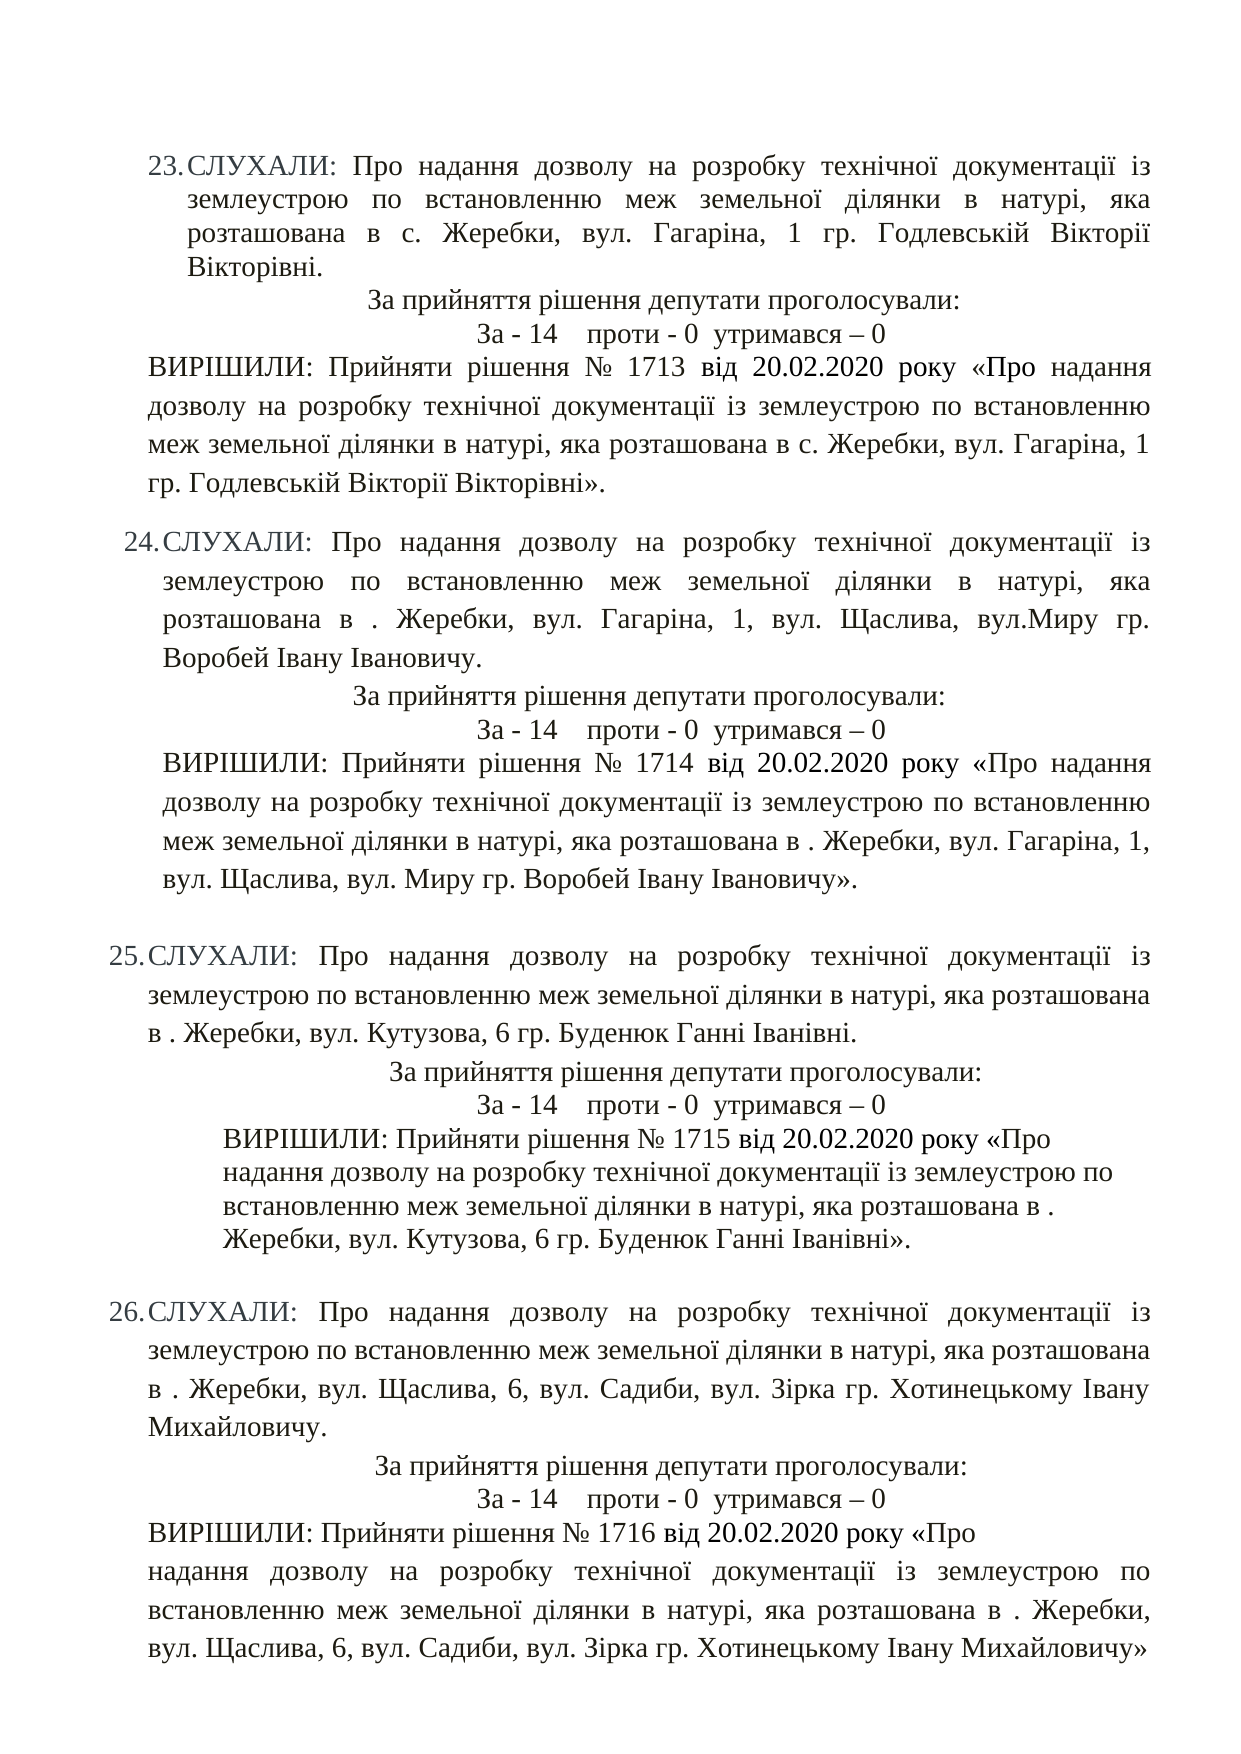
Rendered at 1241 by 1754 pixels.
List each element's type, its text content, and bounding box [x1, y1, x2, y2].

text За - 14 проти - 0 утримався – 0 [243, 316, 1152, 349]
list ВИРІШИЛИ: Прийняти рішення № 1714 від 20.02.2020 року «Про надання дозволу на розробку технічної документації із землеустрою по встановленню меж земельної ділянки в натурі, яка розташована в . Жеребки, вул. Гагаріна, 1, вул. Щаслива, вул. Миру гр. Воробей Івану Івановичу». [162, 746, 1152, 895]
list СЛУХАЛИ: Про надання дозволу на розробку технічної документації із землеустрою по встановленню меж земельної ділянки в натурі, яка розташована в . Жеребки, вул. Кутузова, 6 гр. Буденюк Ганні Іванівні. [109, 938, 1152, 1049]
text ВИРІШИЛИ: Прийняти рішення № 1713 від 20.02.2020 року «Про надання дозволу на розробку технічної документації із землеустрою по встановленню меж земельної ділянки в натурі, яка розташована в с. Жеребки, вул. Гагаріна, 1 гр. Годлевській Вікторії Вікторівні». [148, 349, 1152, 498]
text За - 14 проти - 0 утримався – 0 [243, 1481, 1152, 1515]
list СЛУХАЛИ: Про надання дозволу на розробку технічної документації із землеустрою по встановленню меж земельної ділянки в натурі, яка розташована в . Жеребки, вул. Щаслива, 6, вул. Садиби, вул. Зірка гр. Хотинецькому Івану Михайловичу. [109, 1294, 1152, 1443]
text За - 14 проти - 0 утримався – 0 [243, 1087, 1152, 1121]
list СЛУХАЛИ: Про надання дозволу на розробку технічної документації із землеустрою по встановленню меж земельної ділянки в натурі, яка розташована в . Жеребки, вул. Гагаріна, 1, вул. Щаслива, вул.Миру гр. Воробей Івану Івановичу. [123, 524, 1152, 673]
list За прийняття рішення депутати проголосували: [243, 1054, 1152, 1087]
list ВИРІШИЛИ: Прийняти рішення № 1715 від 20.02.2020 року «Про надання дозволу на розробку технічної документації із землеустрою по встановленню меж земельної ділянки в натурі, яка розташована в . Жеребки, вул. Кутузова, 6 гр. Буденюк Ганні Іванівні». [223, 1121, 1152, 1255]
list ВИРІШИЛИ: Прийняти рішення № 1716 від 20.02.2020 року «Про [148, 1515, 1152, 1548]
list За прийняття рішення депутати проголосували: [243, 678, 1152, 712]
list надання дозволу на розробку технічної документації із землеустрою по встановленню меж земельної ділянки в натурі, яка розташована в . Жеребки, вул. Щаслива, 6, вул. Садиби, вул. Зірка гр. Хотинецькому Івану Михайловичу» [148, 1553, 1152, 1664]
list За прийняття рішення депутати проголосували: [243, 282, 1152, 316]
list За прийняття рішення депутати проголосували: [243, 1448, 1152, 1481]
text За - 14 проти - 0 утримався – 0 [243, 712, 1152, 746]
list СЛУХАЛИ: Про надання дозволу на розробку технічної документації із землеустрою по встановленню меж земельної ділянки в натурі, яка розташована в с. Жеребки, вул. Гагаріна, 1 гр. Годлевській Вікторії Вікторівні. [148, 148, 1152, 282]
